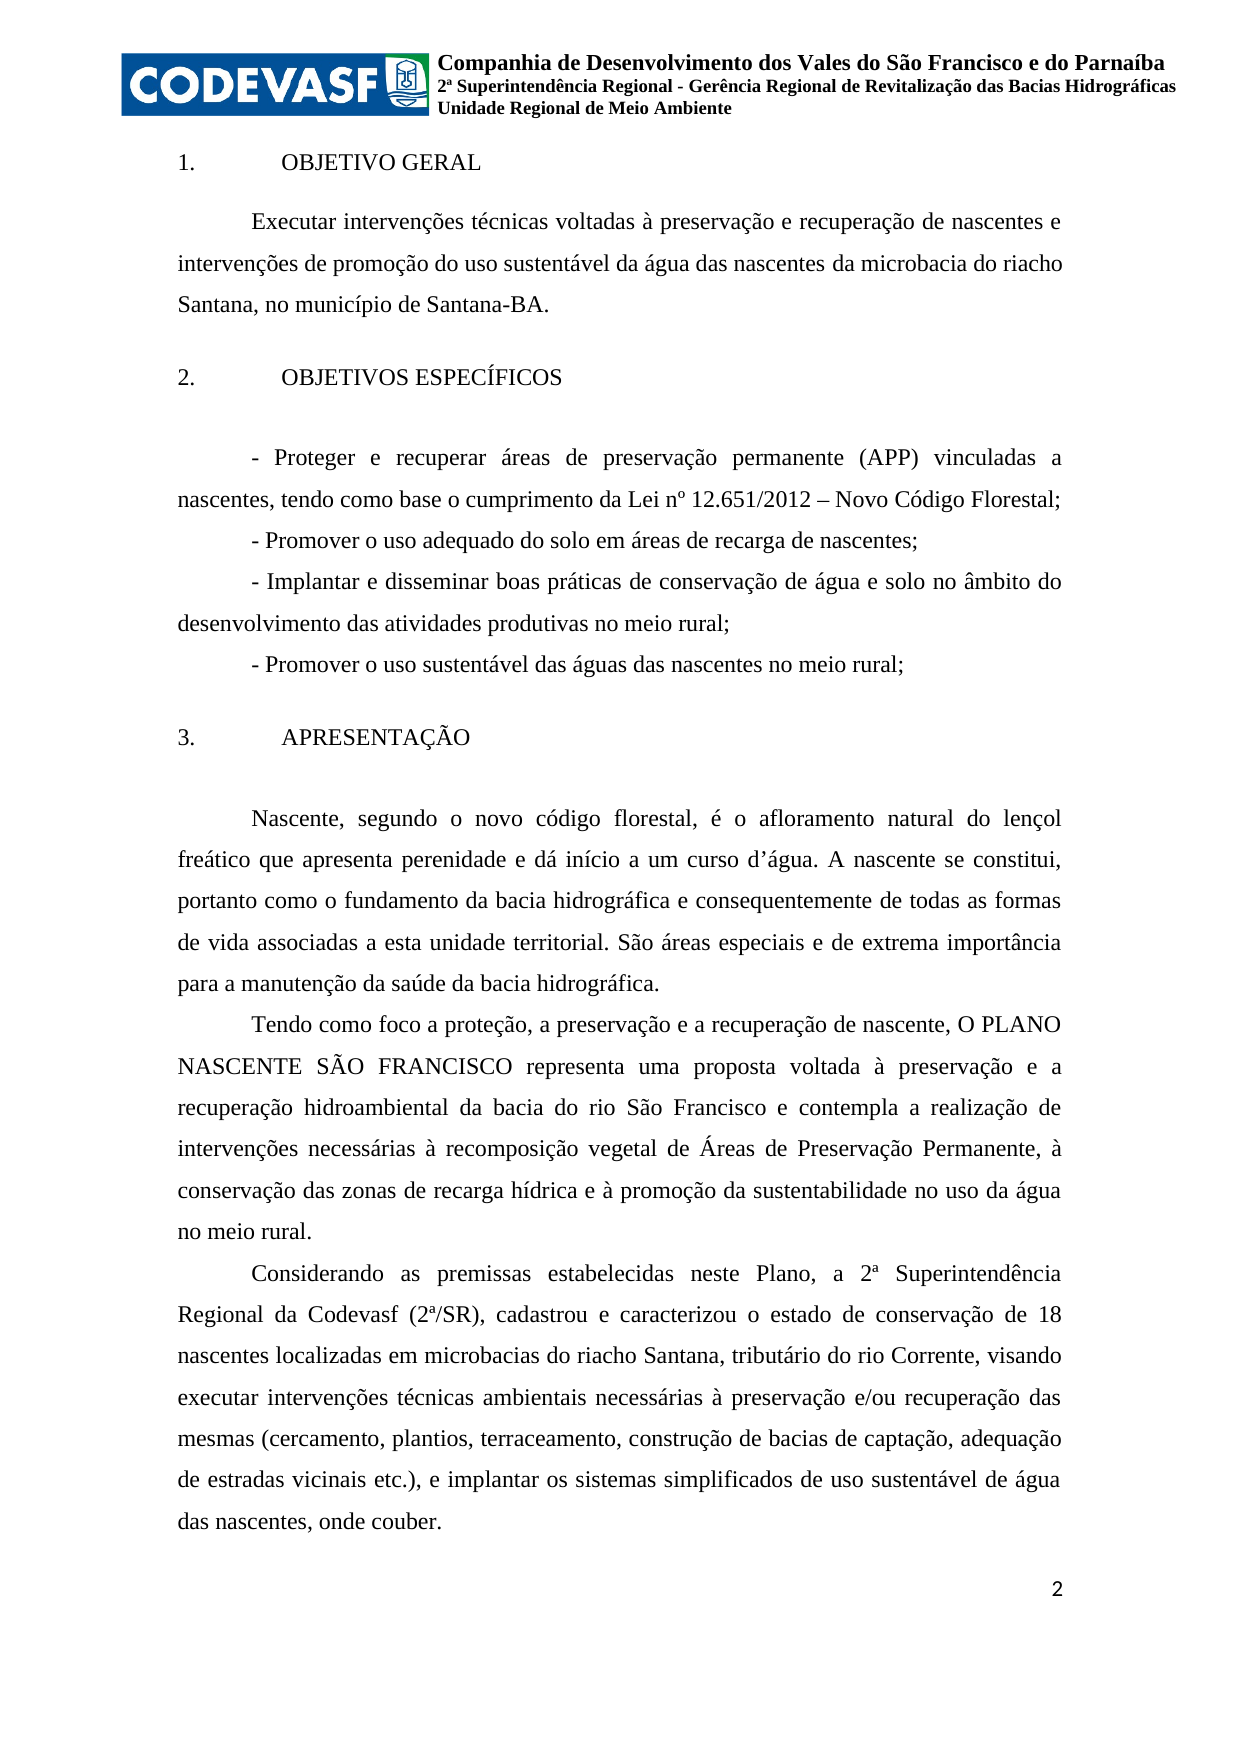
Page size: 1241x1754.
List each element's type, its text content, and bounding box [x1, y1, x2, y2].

text Nascente, segundo o novo código florestal, é o afloramento natural do lençol freático que apresenta perenidade e dá início a um curso d’água. A nascente se constitui, portanto como o fundamento da bacia hidrográfica e consequentemente de todas as formas de vida associadas a esta unidade territorial. São áreas especiais e de extrema importância para a manutenção da saúde da bacia hidrográfica. [177, 804, 1063, 997]
text - Proteger e recuperar áreas de preservação permanente (APP) vinculadas a nascentes, tendo como base o cumprimento da Lei nº 12.651/2012 – Novo Código Florestal; [177, 443, 1063, 512]
subtitle Objetivo Geral [177, 148, 1063, 175]
subtitle objetivos específicos [177, 363, 1063, 391]
text Tendo como foco a proteção, a preservação e a recuperação de nascente, O PLANO NASCENTE SÃO FRANCISCO representa uma proposta voltada à preservação e a recuperação hidroambiental da bacia do rio São Francisco e contempla a realização de intervenções necessárias à recomposição vegetal de Áreas de Preservação Permanente, à conservação das zonas de recarga hídrica e à promoção da sustentabilidade no uso da água no meio rural. [177, 1010, 1063, 1245]
text - Implantar e disseminar boas práticas de conservação de água e solo no âmbito do desenvolvimento das atividades produtivas no meio rural; [177, 567, 1063, 636]
text Executar intervenções técnicas voltadas à preservação e recuperação de nascentes e intervenções de promoção do uso sustentável da água das nascentes da microbacia do riacho Santana, no município de Santana-BA. [177, 207, 1063, 318]
subtitle Apresentação [177, 723, 1063, 751]
text - Promover o uso sustentável das águas das nascentes no meio rural; [177, 650, 1063, 678]
text - Promover o uso adequado do solo em áreas de recarga de nascentes; [177, 526, 1063, 553]
picture [121, 53, 430, 116]
text Considerando as premissas estabelecidas neste Plano, a 2ª Superintendência Regional da Codevasf (2ª/SR), cadastrou e caracterizou o estado de conservação de 18 nascentes localizadas em microbacias do riacho Santana, tributário do rio Corrente, visando executar intervenções técnicas ambientais necessárias à preservação e/ou recuperação das mesmas (cercamento, plantios, terraceamento, construção de bacias de captação, adequação de estradas vicinais etc.), e implantar os sistemas simplificados de uso sustentável de água das nascentes, onde couber. [177, 1258, 1063, 1534]
